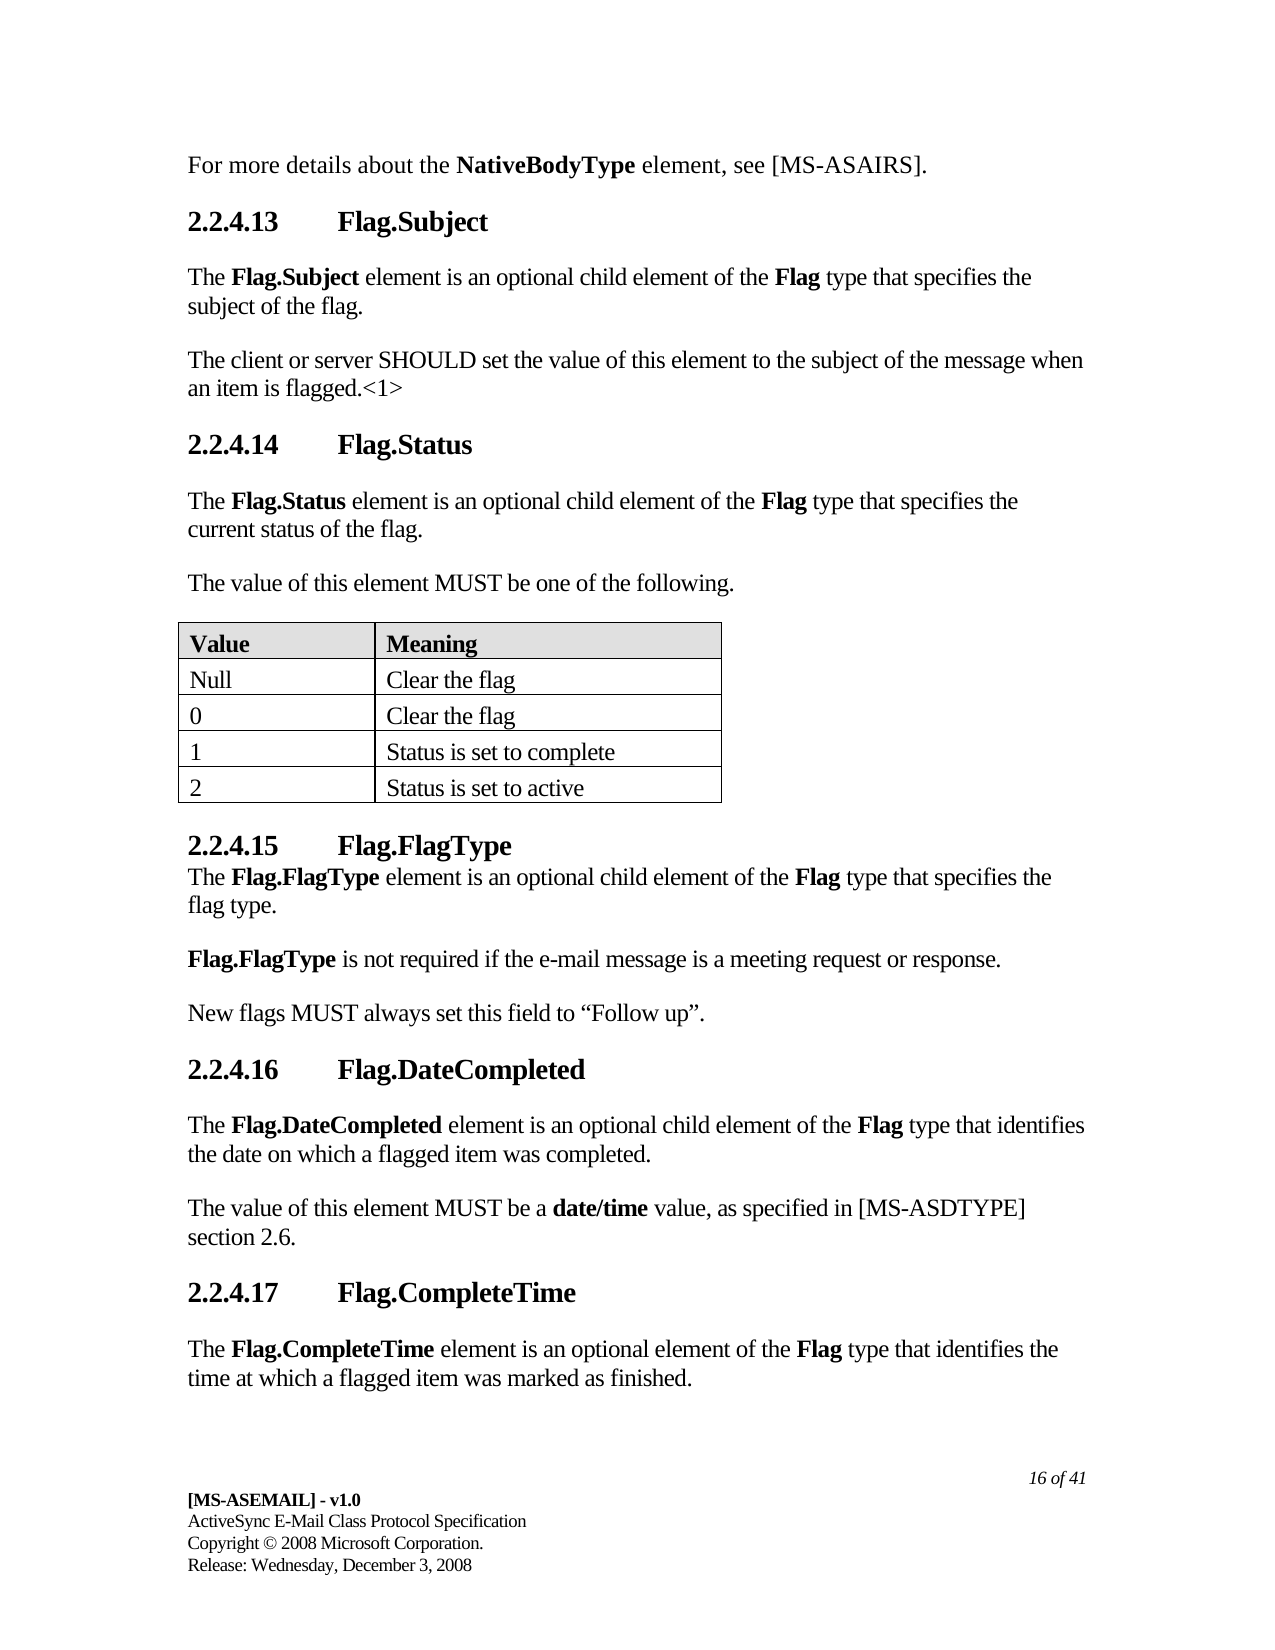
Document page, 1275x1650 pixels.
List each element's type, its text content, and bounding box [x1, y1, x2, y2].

text The Flag.FlagType element is an optional child element of the Flag type that specifies the flag type. [187, 862, 1087, 919]
table_cell 0 [179, 695, 374, 730]
table_cell 1 [179, 731, 374, 766]
text The client or server SHOULD set the value of this element to the subject of the message when an item is flagged.<> [187, 345, 1087, 402]
table_cell Null [179, 659, 374, 694]
table_cell Status is set to active [376, 767, 721, 802]
text The value of this element MUST be a date/time value, as specified in [MS-ASDTYPE] section 2.6. [187, 1193, 1087, 1250]
table_header Value [179, 623, 374, 658]
text The Flag.DateCompleted element is an optional child element of the Flag type that identifies the date on which a flagged item was completed. [187, 1110, 1087, 1168]
text For more details about the NativeBodyType element, see [MS-ASAIRS]. [187, 150, 1087, 179]
text The Flag.Status element is an optional child element of the Flag type that specifies the current status of the flag. [187, 486, 1087, 543]
table_cell Clear the flag [376, 695, 721, 730]
subtitle Flag.Status [187, 427, 1087, 461]
subtitle Flag.DateCompleted [187, 1052, 1087, 1085]
table_header Meaning [376, 623, 721, 658]
text Flag.FlagType is not required if the e-mail message is a meeting request or response. [187, 944, 1087, 973]
text The Flag.CompleteTime element is an optional element of the Flag type that identifies the time at which a flagged item was marked as finished. [187, 1334, 1087, 1391]
text The value of this element MUST be one of the following. [187, 568, 1087, 597]
table_cell Status is set to complete [376, 731, 721, 766]
subtitle Flag.FlagType [187, 828, 1087, 862]
table_cell 2 [179, 767, 374, 802]
text New flags MUST always set this field to “Follow up”. [187, 998, 1087, 1027]
text The Flag.Subject element is an optional child element of the Flag type that specifies the subject of the flag. [187, 262, 1087, 320]
subtitle Flag.CompleteTime [187, 1275, 1087, 1309]
subtitle Flag.Subject [187, 204, 1087, 237]
table_cell Clear the flag [376, 659, 721, 694]
